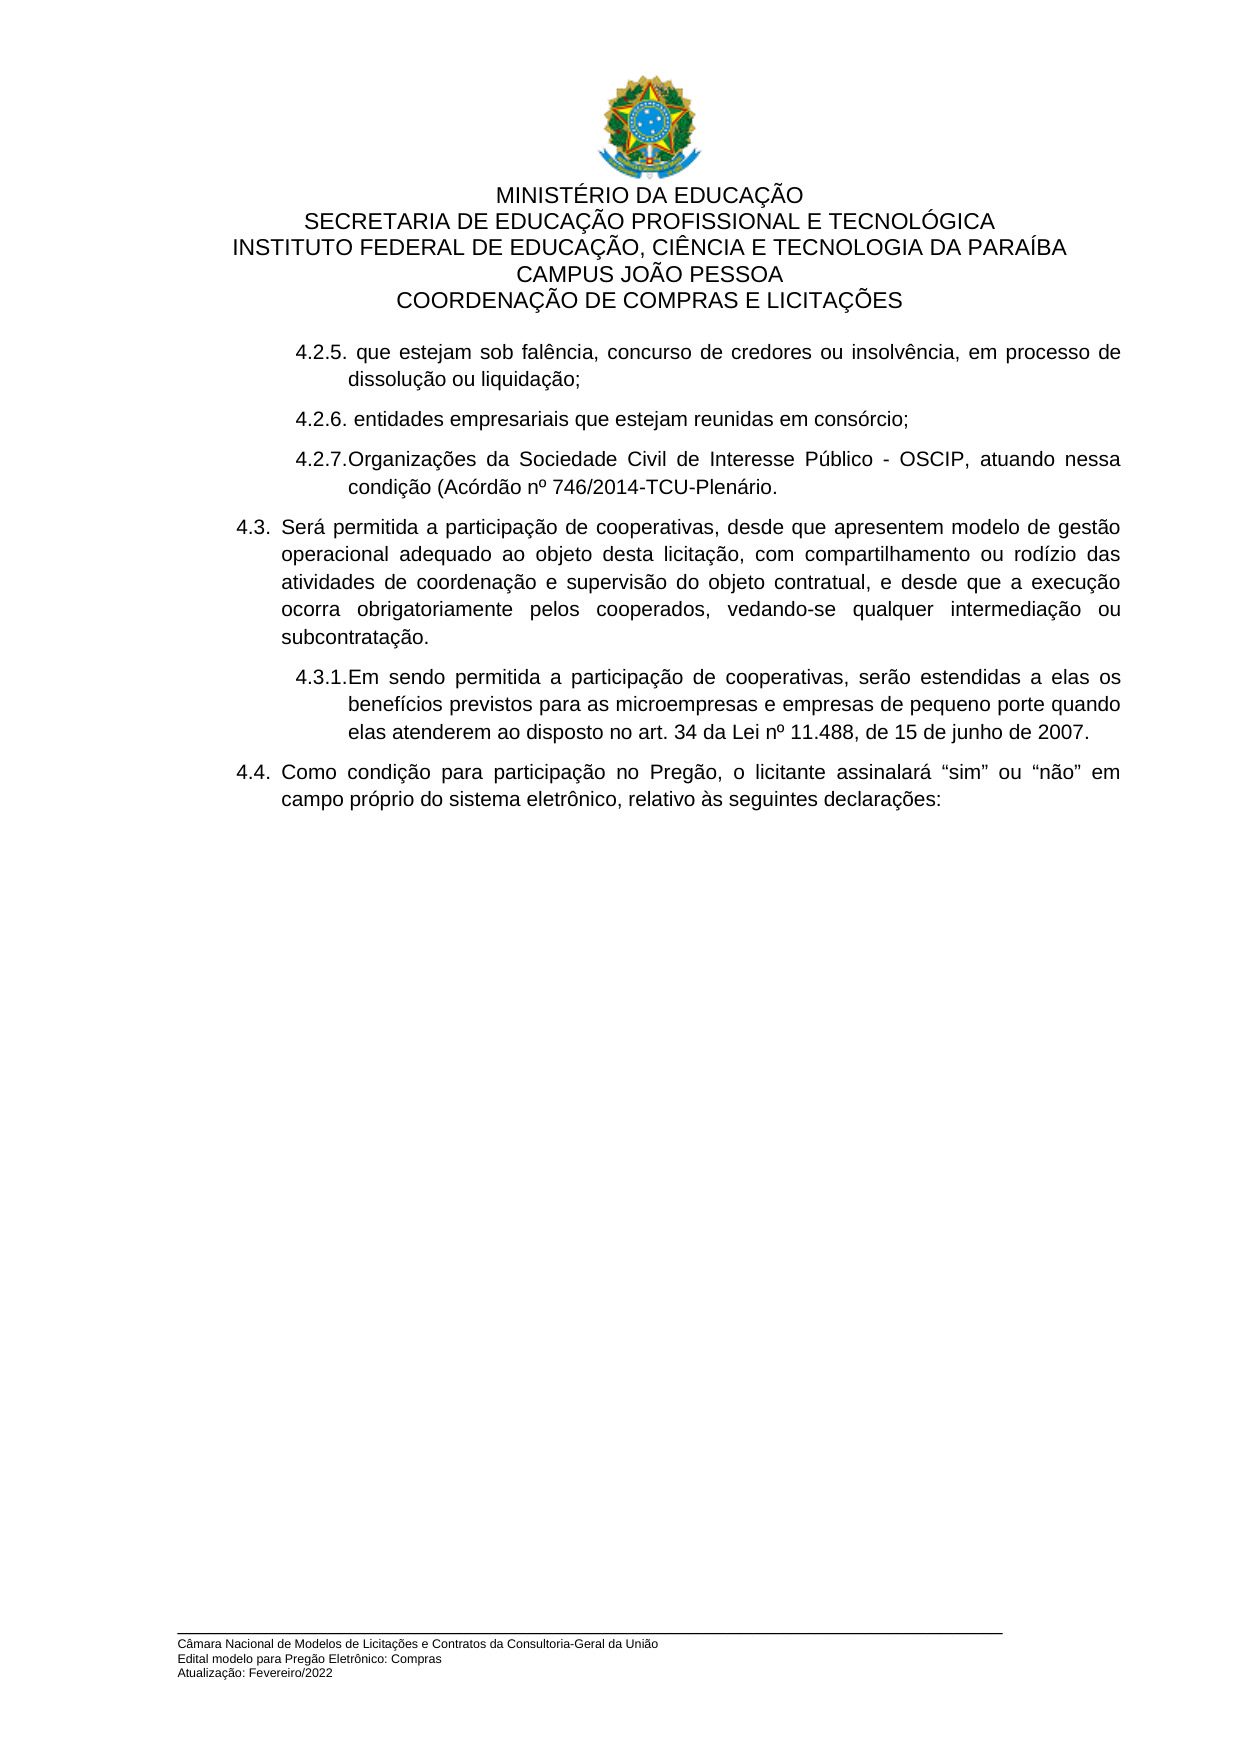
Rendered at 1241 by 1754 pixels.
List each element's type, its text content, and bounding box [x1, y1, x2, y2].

list Será permitida a participação de cooperativas, desde que apresentem modelo de gestão operacional adequado ao objeto desta licitação, com compartilhamento ou rodízio das atividades de coordenação e supervisão do objeto contratual, e desde que a execução ocorra obrigatoriamente pelos cooperados, vedando-se qualquer intermediação ou subcontratação. [236, 515, 1122, 649]
list Como condição para participação no Pregão, o licitante assinalará “sim” ou “não” em campo próprio do sistema eletrônico, relativo às seguintes declarações: [236, 760, 1122, 811]
list Em sendo permitida a participação de cooperativas, serão estendidas a elas os benefícios previstos para as microempresas e empresas de pequeno porte quando elas atenderem ao disposto no art. 34 da Lei nº 11.488, de 15 de junho de 2007. [295, 665, 1122, 744]
list Organizações da Sociedade Civil de Interesse Público - OSCIP, atuando nessa condição (Acórdão nº 746/2014-TCU-Plenário. [295, 447, 1122, 499]
list que estejam sob falência, concurso de credores ou insolvência, em processo de dissolução ou liquidação; [295, 340, 1122, 391]
list entidades empresariais que estejam reunidas em consórcio; [295, 407, 1122, 431]
picture [595, 73, 705, 182]
